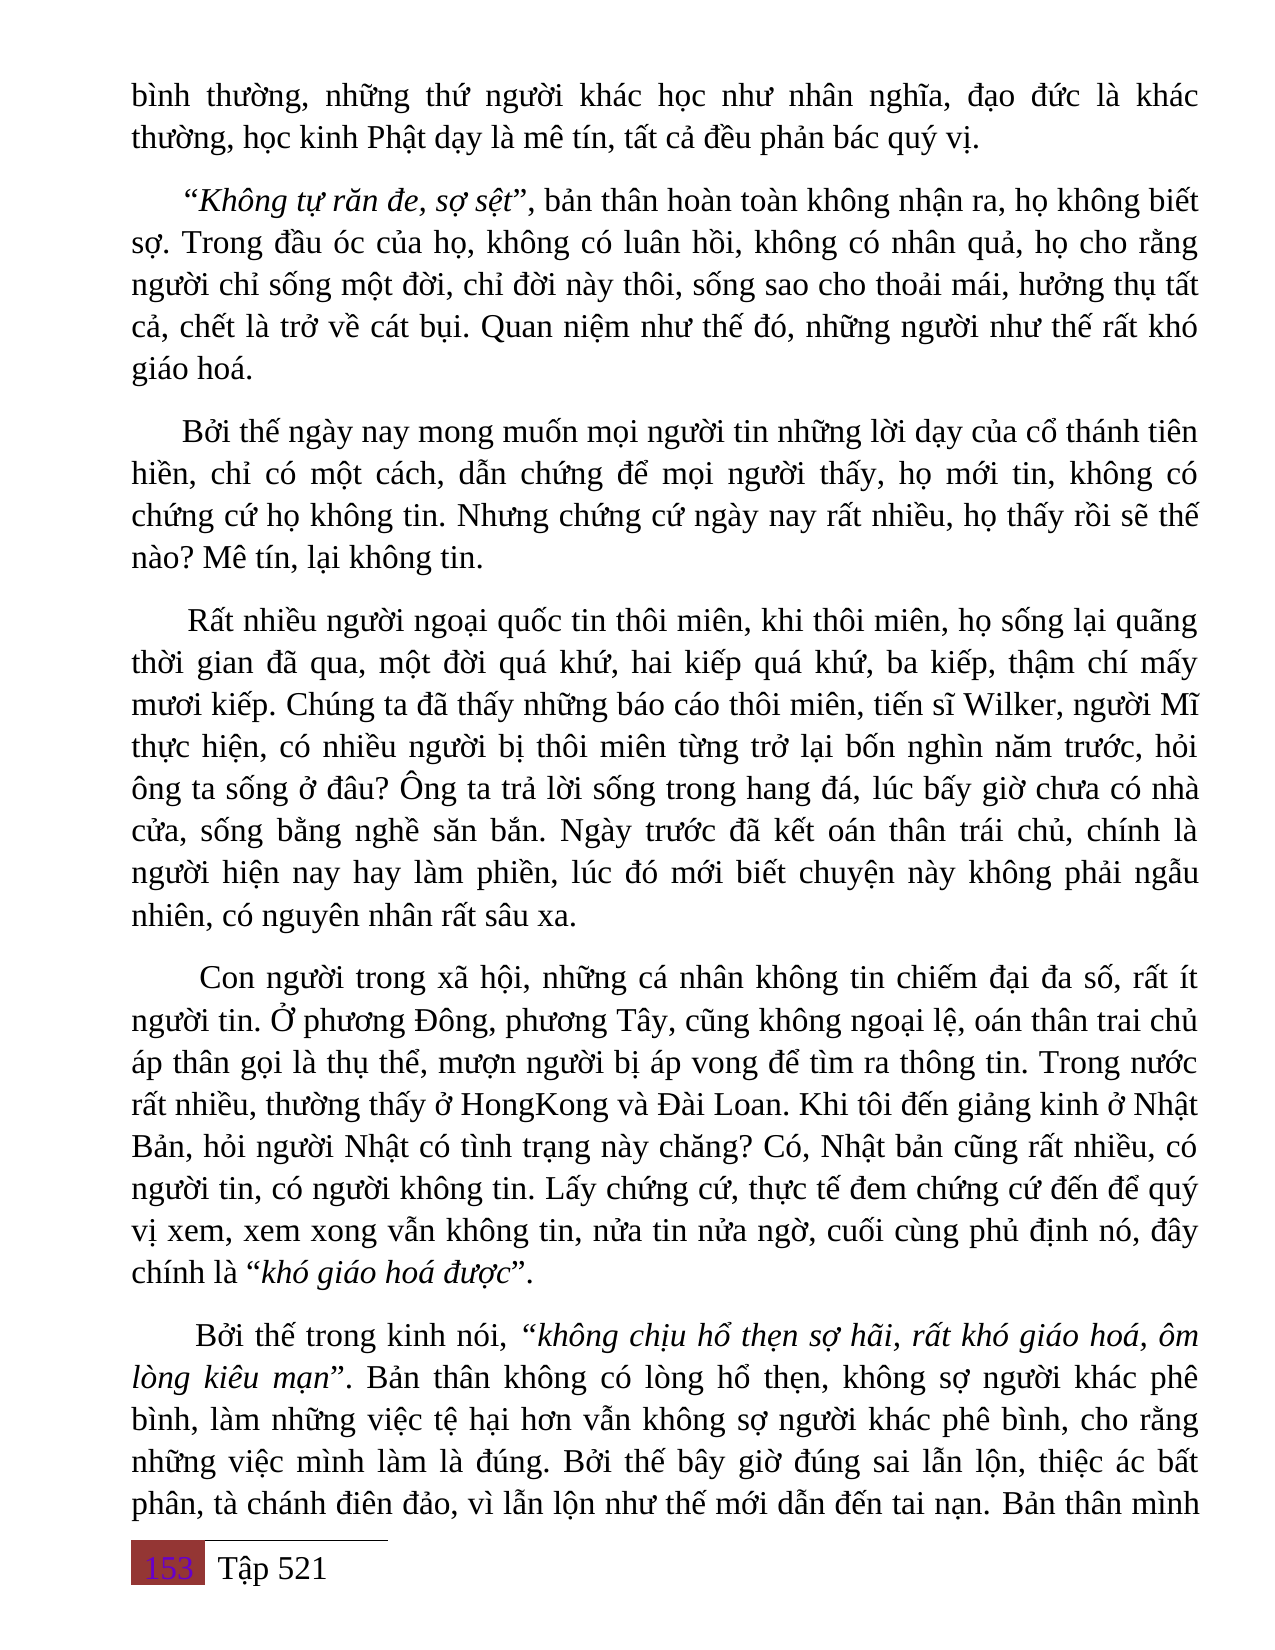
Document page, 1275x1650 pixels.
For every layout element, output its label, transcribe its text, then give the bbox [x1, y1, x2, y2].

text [131, 75, 1200, 155]
text Bởi thế ngày nay mong muốn mọi người tin những lời dạy của cổ thánh tiên hiền, chỉ có một cách, dẫn chứng để mọi người thấy, họ mới tin, không có chứng cứ họ không tin. Nhưng chứng cứ ngày nay rất nhiều, họ thấy rồi sẽ thế nào? Mê tín, lại không tin. [131, 411, 1200, 576]
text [131, 1315, 1200, 1522]
text Rất nhiều người ngoại quốc tin thôi miên, khi thôi miên, họ sống lại quãng thời gian đã qua, một đời quá khứ, hai kiếp quá khứ, ba kiếp, thậm chí mấy mươi kiếp. Chúng ta đã thấy những báo cáo thôi miên, tiến sĩ Wilker, người Mĩ thực hiện, có nhiều người bị thôi miên từng trở lại bốn nghìn năm trước, hỏi ông ta sống ở đâu? Ông ta trả lời sống trong hang đá, lúc bấy giờ chưa có nhà cửa, sống bằng nghề săn bắn. Ngày trước đã kết oán thân trái chủ, chính là người hiện nay hay làm phiền, lúc đó mới biết chuyện này không phải ngẫu nhiên, có nguyên nhân rất sâu xa. [131, 600, 1200, 933]
text “Không tự răn đe, sợ sệt”, bản thân hoàn toàn không nhận ra, họ không biết sợ. Trong đầu óc của họ, không có luân hồi, không có nhân quả, họ cho rằng người chỉ sống một đời, chỉ đời này thôi, sống sao cho thoải mái, hưởng thụ tất cả, chết là trở về cát bụi. Quan niệm như thế đó, những người như thế rất khó giáo hoá. [131, 180, 1200, 386]
text Con người trong xã hội, những cá nhân không tin chiếm đại đa số, rất ít người tin. Ở phương Đông, phương Tây, cũng không ngoại lệ, oán thân trai chủ áp thân gọi là thụ thể, mượn người bị áp vong để tìm ra thông tin. Trong nước rất nhiều, thường thấy ở HongKong và Đài Loan. Khi tôi đến giảng kinh ở Nhật Bản, hỏi người Nhật có tình trạng này chăng? Có, Nhật bản cũng rất nhiều, có người tin, có người không tin. Lấy chứng cứ, thực tế đem chứng cứ đến để quý vị xem, xem xong vẫn không tin, nửa tin nửa ngờ, cuối cùng phủ định nó, đây chính là “khó giáo hoá được”. [131, 958, 1200, 1291]
